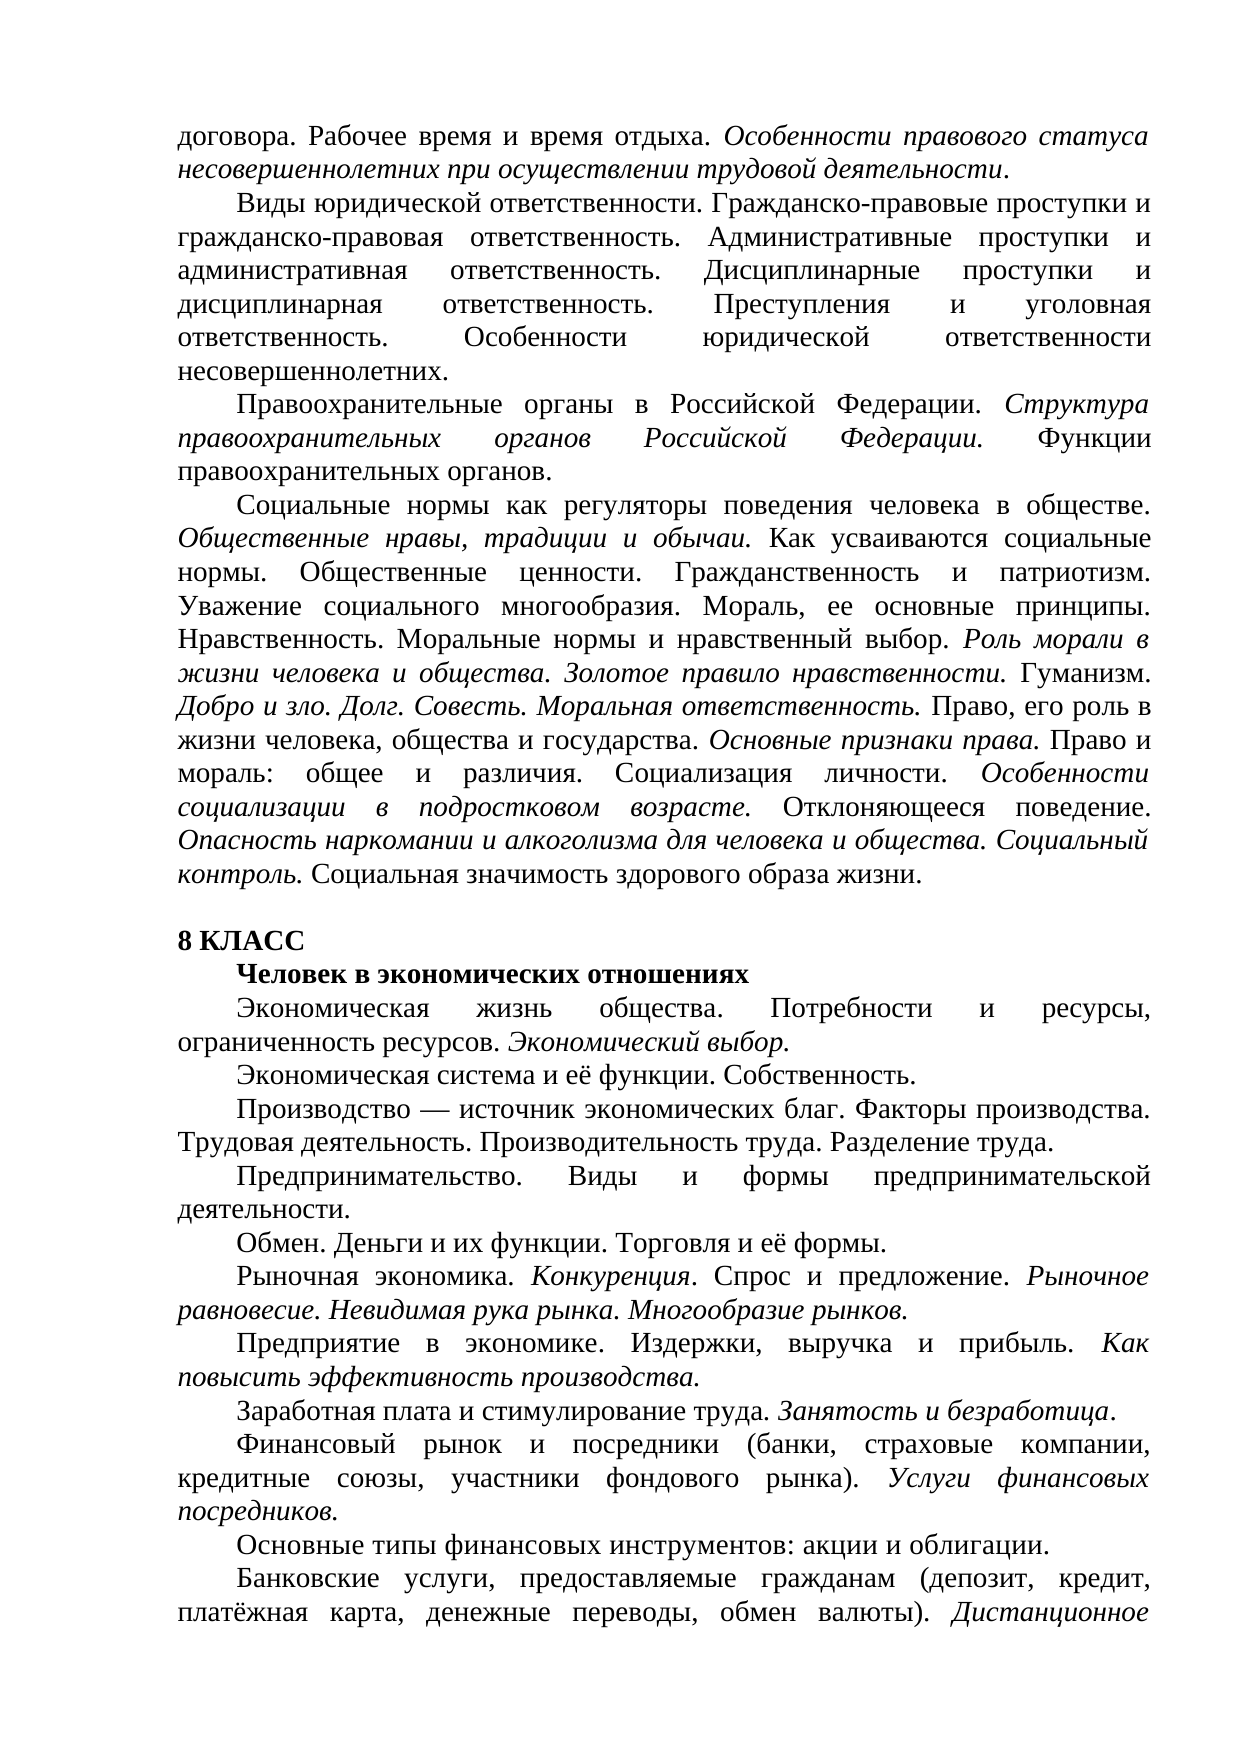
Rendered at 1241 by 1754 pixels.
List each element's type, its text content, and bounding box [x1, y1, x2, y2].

text Предпринимательство. Виды и формы предпринимательской деятельности. [177, 1158, 1152, 1225]
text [177, 1560, 1152, 1627]
text Правоохранительные органы в Российской Федерации. Структура правоохранительных органов Российской Федерации. Функции правоохранительных органов. [177, 386, 1152, 487]
text Основные типы финансовых инструментов: акции и облигации. [177, 1527, 1152, 1560]
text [177, 118, 1152, 185]
text 8 КЛАСС [177, 923, 1152, 957]
text Экономическая жизнь общества. Потребности и ресурсы, ограниченность ресурсов. Экономический выбор. [177, 990, 1152, 1057]
text Рыночная экономика. Конкуренция. Спрос и предложение. Рыночное равновесие. Невидимая рука рынка. Многообразие рынков. [177, 1258, 1152, 1326]
text Предприятие в экономике. Издержки, выручка и прибыль. Как повысить эффективность производства. [177, 1326, 1152, 1393]
text Экономическая система и её функции. Собственность. [177, 1057, 1152, 1091]
text Обмен. Деньги и их функции. Торговля и её формы. [177, 1225, 1152, 1258]
text Человек в экономических отношениях [177, 957, 1152, 990]
text Социальные нормы как регуляторы поведения человека в обществе. Общественные нравы, традиции и обычаи. Как усваиваются социальные нормы. Общественные ценности. Гражданственность и патриотизм. Уважение социального многообразия. Мораль, ее основные принципы. Нравственность. Моральные нормы и нравственный выбор. Роль морали в жизни человека и общества. Золотое правило нравственности. Гуманизм. Добро и зло. Долг. Совесть. Моральная ответственность. Право, его роль в жизни человека, общества и государства. Основные признаки права. Право и мораль: общее и различия. Социализация личности. Особенности социализации в подростковом возрасте. Отклоняющееся поведение. Опасность наркомании и алкоголизма для человека и общества. Социальный контроль. Социальная значимость здорового образа жизни. [177, 487, 1152, 889]
text Заработная плата и стимулирование труда. Занятость и безработица. [177, 1393, 1152, 1426]
text Производство — источник экономических благ. Факторы производства. Трудовая деятельность. Производительность труда. Разделение труда. [177, 1091, 1152, 1158]
text Виды юридической ответственности. Гражданско-правовые проступки и гражданско-правовая ответственность. Административные проступки и административная ответственность. Дисциплинарные проступки и дисциплинарная ответственность. Преступления и уголовная ответственность. Особенности юридической ответственности несовершеннолетних. [177, 185, 1152, 386]
text Финансовый рынок и посредники (банки, страховые компании, кредитные союзы, участники фондового рынка). Услуги финансовых посредников. [177, 1426, 1152, 1527]
